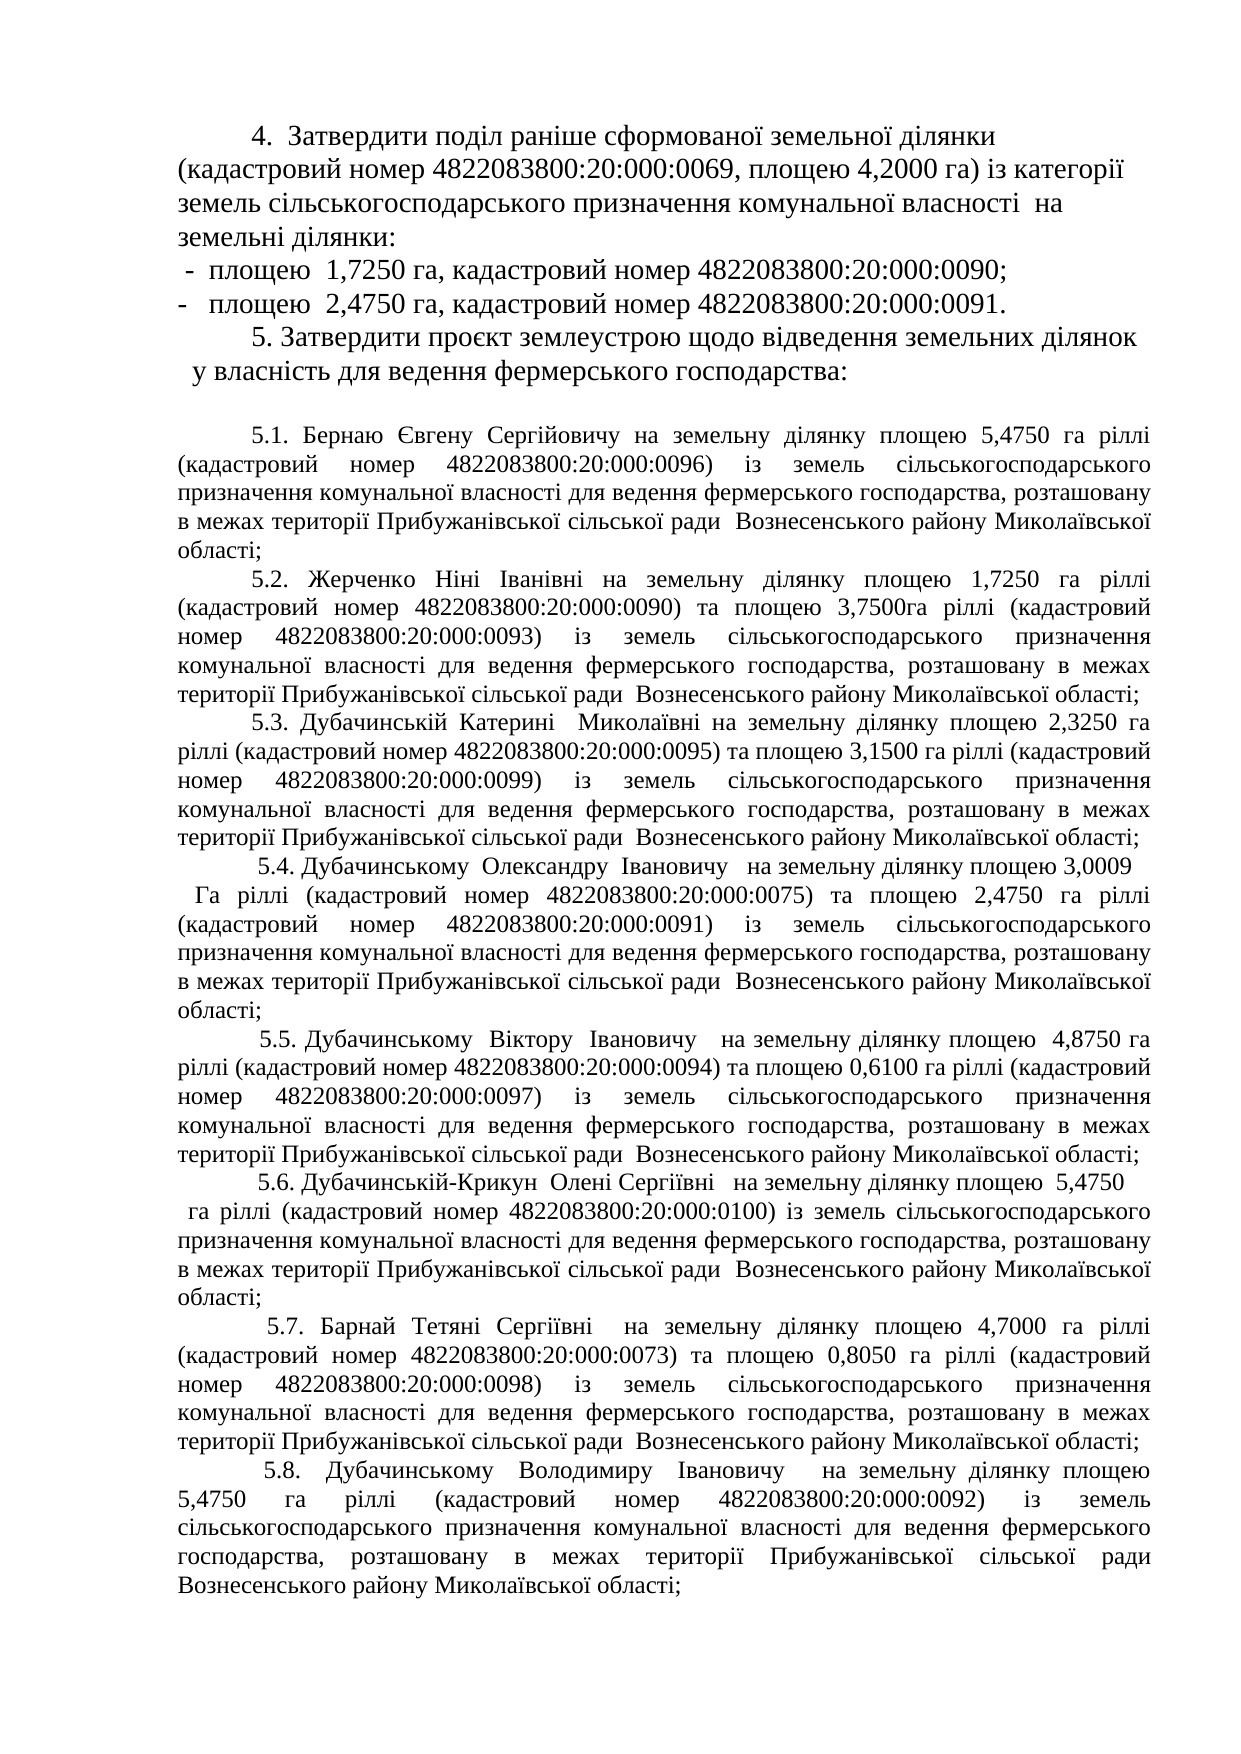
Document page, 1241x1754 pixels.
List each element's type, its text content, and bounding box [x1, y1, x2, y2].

text 4. Затвердити поділ раніше сформованої земельної ділянки (кадастровий номер 4822083800:20:000:0069, площею 4,2000 га) із категорії земель сільськогосподарського призначення комунальної власності на земельні ділянки: [177, 118, 1152, 252]
text Га ріллі (кадастровий номер 4822083800:20:000:0075) та площею 2,4750 га ріллі (кадастровий номер 4822083800:20:000:0091) із земель сільськогосподарського призначення комунальної власності для ведення фермерського господарства, розташовану в межах території Прибужанівської сільської ради Вознесенського району Миколаївської області; [177, 880, 1152, 1024]
text 5.6. Дубачинській-Крикун Олені Сергіївні на земельну ділянку площею 5,4750 [177, 1167, 1152, 1196]
text 5. Затвердити проєкт землеустрою щодо відведення земельних ділянок [177, 319, 1152, 353]
text га ріллі (кадастровий номер 4822083800:20:000:0100) із земель сільськогосподарського призначення комунальної власності для ведення фермерського господарства, розташовану в межах території Прибужанівської сільської ради Вознесенського району Миколаївської області; [177, 1196, 1152, 1311]
list - площею 2,4750 га, кадастровий номер 4822083800:20:000:0091. [177, 286, 1152, 319]
text 5.8. Дубачинському Володимиру Івановичу на земельну ділянку площею 5,4750 га ріллі (кадастровий номер 4822083800:20:000:0092) із земель сільськогосподарського призначення комунальної власності для ведення фермерського господарства, розташовану в межах території Прибужанівської сільської ради Вознесенського району Миколаївської області; [177, 1455, 1152, 1599]
text 5.5. Дубачинському Віктору Івановичу на земельну ділянку площею 4,8750 га ріллі (кадастровий номер 4822083800:20:000:0094) та площею 0,6100 га ріллі (кадастровий номер 4822083800:20:000:0097) із земель сільськогосподарського призначення комунальної власності для ведення фермерського господарства, розташовану в межах території Прибужанівської сільської ради Вознесенського району Миколаївської області; [177, 1024, 1152, 1167]
text у власність для ведення фермерського господарства: [177, 353, 1152, 386]
text 5.2. Жерченко Ніні Іванівні на земельну ділянку площею 1,7250 га ріллі (кадастровий номер 4822083800:20:000:0090) та площею 3,7500га ріллі (кадастровий номер 4822083800:20:000:0093) із земель сільськогосподарського призначення комунальної власності для ведення фермерського господарства, розташовану в межах території Прибужанівської сільської ради Вознесенського району Миколаївської області; [177, 564, 1152, 707]
text 5.3. Дубачинській Катерині Миколаївні на земельну ділянку площею 2,3250 га ріллі (кадастровий номер 4822083800:20:000:0095) та площею 3,1500 га ріллі (кадастровий номер 4822083800:20:000:0099) із земель сільськогосподарського призначення комунальної власності для ведення фермерського господарства, розташовану в межах території Прибужанівської сільської ради Вознесенського району Миколаївської області; [177, 707, 1152, 851]
text 5.4. Дубачинському Олександру Івановичу на земельну ділянку площею 3,0009 [177, 851, 1152, 880]
list - площею 1,7250 га, кадастровий номер 4822083800:20:000:0090; [177, 252, 1152, 286]
text 5.7. Барнай Тетяні Сергіївні на земельну ділянку площею 4,7000 га ріллі (кадастровий номер 4822083800:20:000:0073) та площею 0,8050 га ріллі (кадастровий номер 4822083800:20:000:0098) із земель сільськогосподарського призначення комунальної власності для ведення фермерського господарства, розташовану в межах території Прибужанівської сільської ради Вознесенського району Миколаївської області; [177, 1311, 1152, 1455]
text 5.1. Бернаю Євгену Сергійовичу на земельну ділянку площею 5,4750 га ріллі (кадастровий номер 4822083800:20:000:0096) із земель сільськогосподарського призначення комунальної власності для ведення фермерського господарства, розташовану в межах території Прибужанівської сільської ради Вознесенського району Миколаївської області; [177, 420, 1152, 564]
